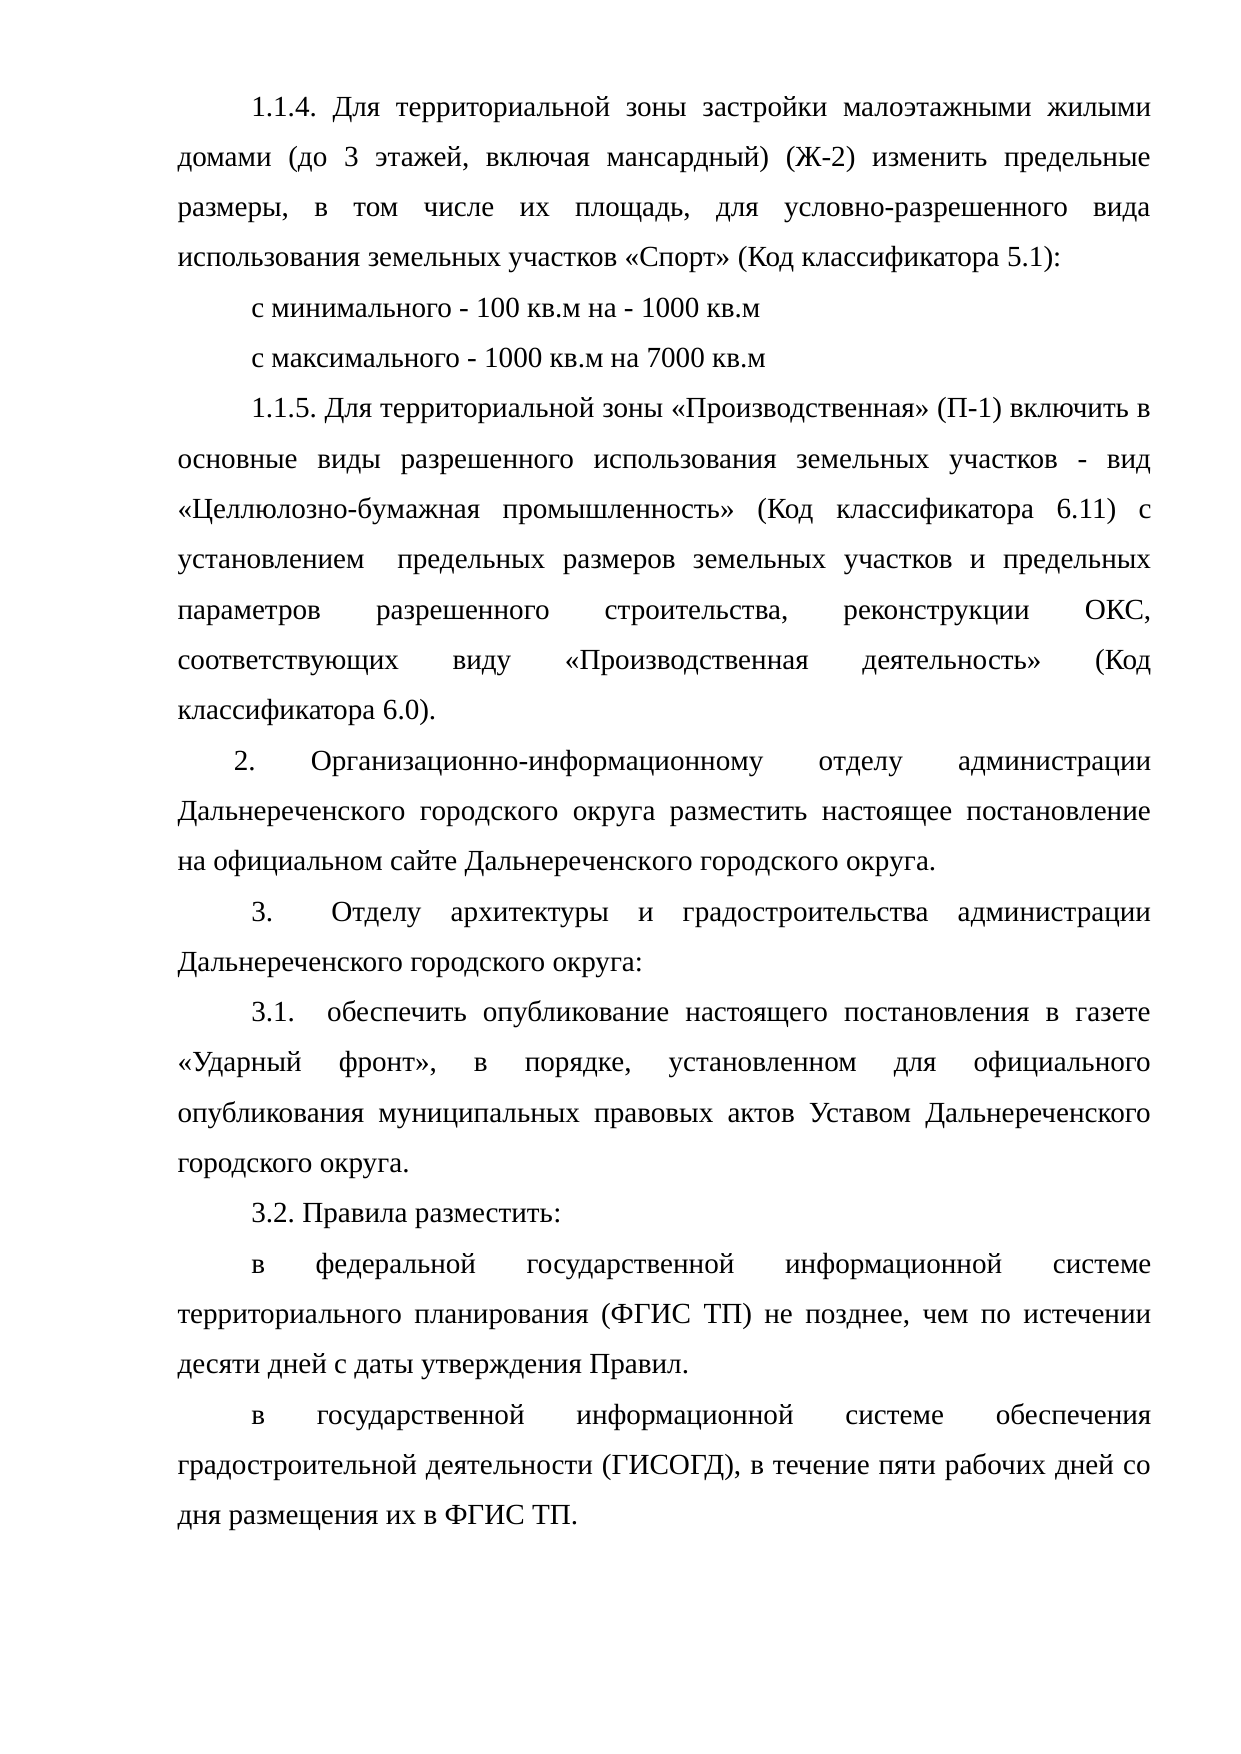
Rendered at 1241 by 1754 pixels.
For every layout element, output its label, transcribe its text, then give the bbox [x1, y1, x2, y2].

text 3.1. обеспечить опубликование настоящего постановления в газете «Ударный фронт», в порядке, установленном для официального опубликования муниципальных правовых актов Уставом Дальнереченского городского округа. [177, 994, 1152, 1179]
text с минимального - 100 кв.м на - 1000 кв.м [177, 290, 1152, 323]
text в государственной информационной системе обеспечения градостроительной деятельности (ГИСОГД), в течение пяти рабочих дней со дня размещения их в ФГИС ТП. [177, 1397, 1152, 1531]
text 2. Организационно-информационному отделу администрации Дальнереченского городского округа разместить настоящее постановление на официальном сайте Дальнереченского городского округа. [177, 743, 1152, 877]
text 3.2. Правила разместить: [177, 1196, 1152, 1229]
text 3. Отделу архитектуры и градостроительства администрации Дальнереченского городского округа: [177, 894, 1152, 977]
text с максимального - 1000 кв.м на 7000 кв.м [177, 340, 1152, 374]
text 1.1.5. Для территориальной зоны «Производственная» (П-1) включить в основные виды разрешенного использования земельных участков - вид «Целлюлозно-бумажная промышленность» (Код классификатора 6.11) с установлением предельных размеров земельных участков и предельных параметров разрешенного строительства, реконструкции ОКС, соответствующих виду «Производственная деятельность» (Код классификатора 6.0). [177, 391, 1152, 726]
text 1.1.4. Для территориальной зоны застройки малоэтажными жилыми домами (до 3 этажей, включая мансардный) (Ж-2) изменить предельные размеры, в том числе их площадь, для условно-разрешенного вида использования земельных участков «Спорт» (Код классификатора 5.1): [177, 89, 1152, 273]
text в федеральной государственной информационной системе территориального планирования (ФГИС ТП) не позднее, чем по истечении десяти дней с даты утверждения Правил. [177, 1246, 1152, 1380]
